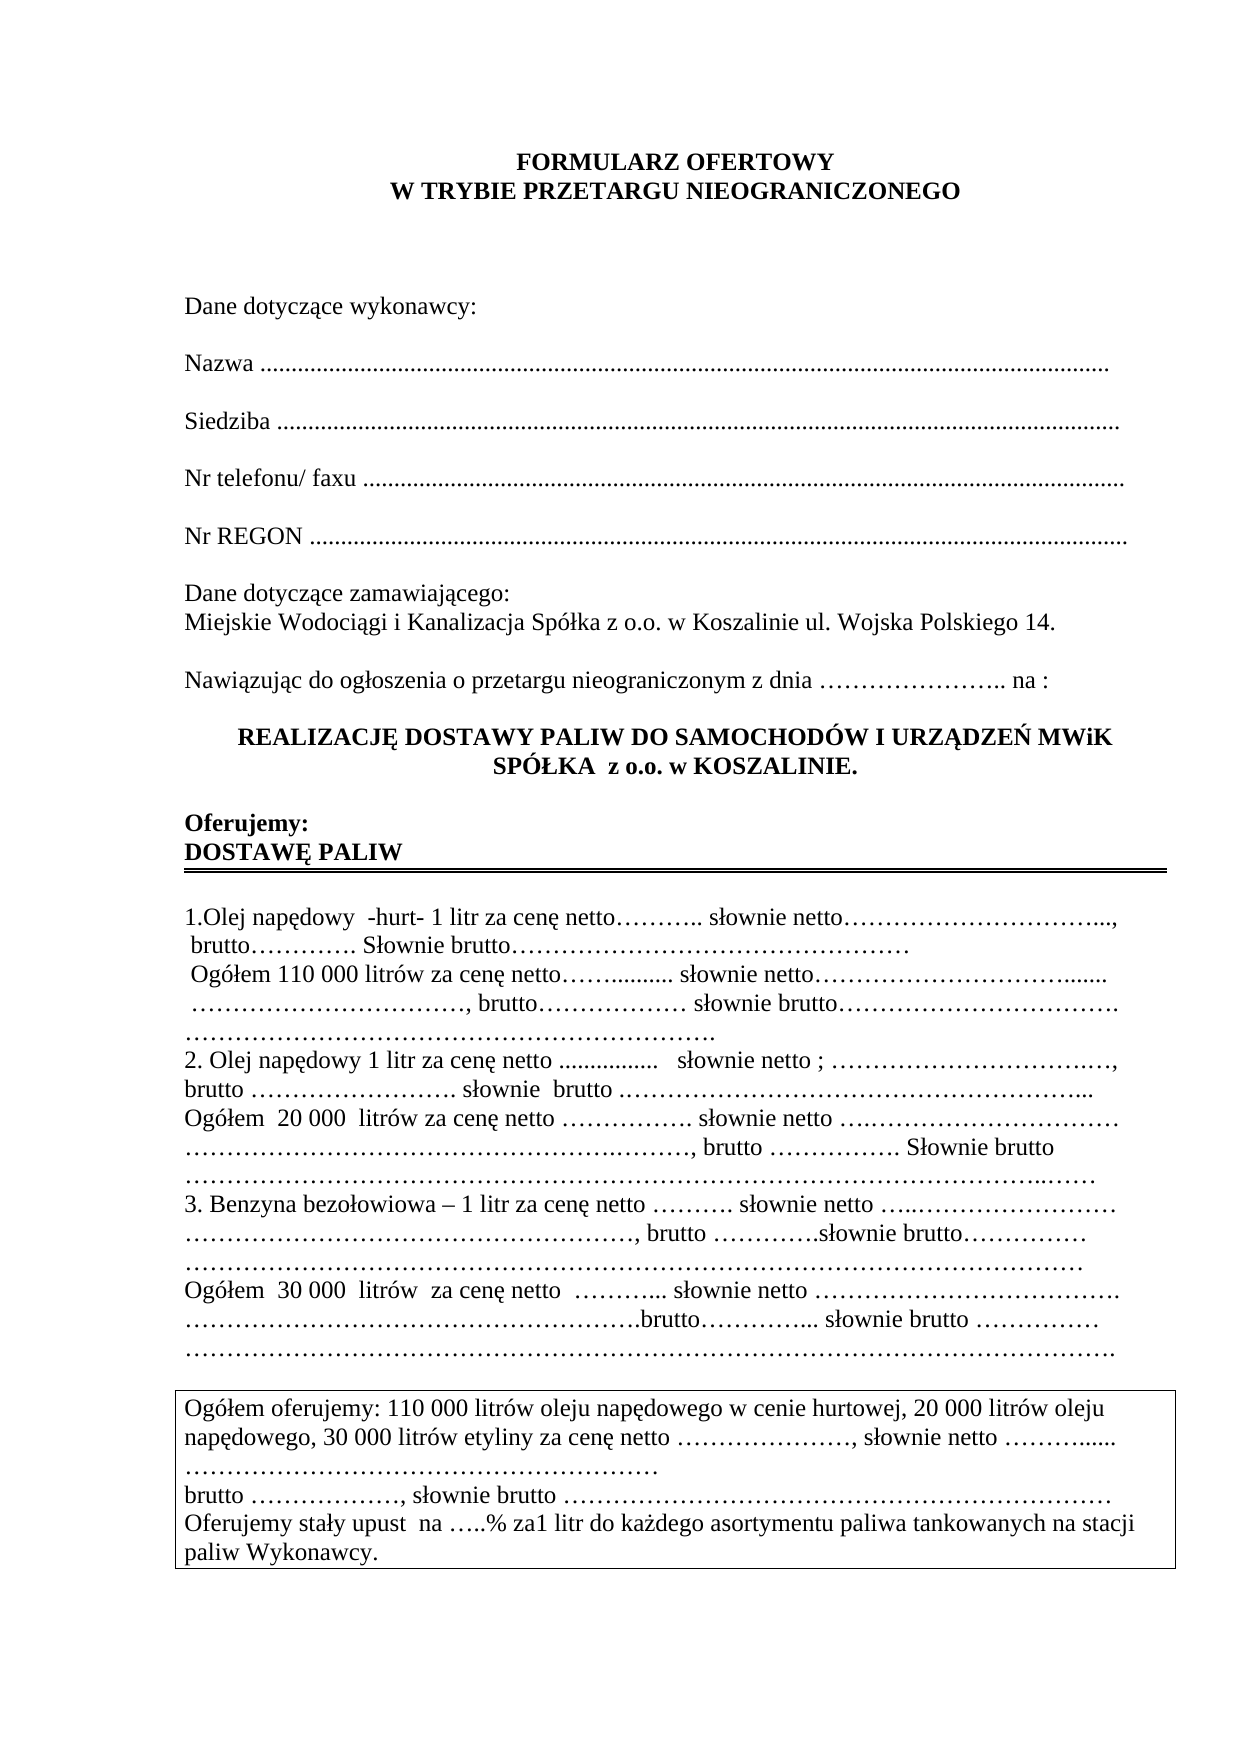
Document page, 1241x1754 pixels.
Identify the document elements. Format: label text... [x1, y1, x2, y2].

text REALIZACJĘ DOSTAWY PALIW DO SAMOCHODÓW I URZĄDZEŃ MWiK SPÓŁKA z o.o. w KOSZALINIE. [184, 722, 1167, 780]
text Oferujemy stały upust na …..% za1 litr do każdego asortymentu paliwa tankowanych na stacji paliw Wykonawcy. [176, 1505, 1175, 1568]
text 1.Olej napędowy -hurt- 1 litr za cenę netto……….. słownie netto…………………………..., [184, 902, 1167, 930]
text Nazwa ........................................................................................................................................ [184, 348, 1167, 377]
text Dane dotyczące wykonawcy: [184, 291, 1167, 320]
text Nr REGON ................................................................................................................................... [184, 521, 1167, 550]
text DOSTAWĘ PALIW [184, 837, 1167, 868]
text Miejskie Wodociągi i Kanalizacja Spółka z o.o. w Koszalinie ul. Wojska Polskiego 14. [184, 607, 1167, 636]
text Oferujemy: [184, 808, 1167, 837]
text ………………………………………………, brutto ………….słownie brutto…………… [184, 1218, 1167, 1247]
text FORMULARZ OFERTOWY [184, 147, 1167, 176]
text Ogółem 110 000 litrów za cenę netto…….......... słownie netto…………………………....... [184, 959, 1167, 988]
text …………………………………………………………………………………………………. [184, 1333, 1167, 1362]
text 2. Olej napędowy za cenę netto ................ słownie netto ; ………………………….…, brutto ……………………. słownie brutto .………………………………………………... [184, 1045, 1167, 1103]
text Nawiązując do ogłoszenia o przetargu nieograniczonym z dnia ………………….. na : [184, 665, 1167, 693]
text Siedziba ....................................................................................................................................... [184, 406, 1167, 435]
text ………………………………………………………. [184, 1017, 1167, 1045]
text ……………………………………………………………………………………………… [184, 1247, 1167, 1275]
text ……………………………, brutto……………… słownie brutto……………………………. [184, 988, 1167, 1017]
text Nr telefonu/ faxu .......................................................................................................................... [184, 463, 1167, 492]
text Ogółem 20 000 litrów za cenę netto ……………. słownie netto ….………………………… [184, 1103, 1167, 1132]
text 3. Benzyna bezołowiowa – za cenę netto ………. słownie netto …..…………………… [184, 1189, 1167, 1218]
text ………………………………………………… brutto ………………, słownie brutto ………………………………………………………… [184, 1451, 1167, 1505]
text …………………………………………….………, brutto ……………. Słownie brutto …………………………………………………………………………………………..…… [184, 1132, 1167, 1189]
text ……………………………………………….brutto…………... słownie brutto …………… [184, 1304, 1167, 1333]
text Ogółem oferujemy: 110 000 litrów oleju napędowego w cenie hurtowej, 20 000 litrów oleju napędowego, 30 000 litrów etyliny za cenę netto …………………, słownie netto ………...... [176, 1391, 1175, 1451]
text Ogółem 30 000 litrów za cenę netto ………... słownie netto ………………………………. [184, 1275, 1167, 1304]
text brutto…………. Słownie brutto………………………………………… [184, 930, 1167, 959]
text W TRYBIE PRZETARGU NIEOGRANICZONEGO [184, 176, 1167, 205]
text Dane dotyczące zamawiającego: [184, 578, 1167, 607]
